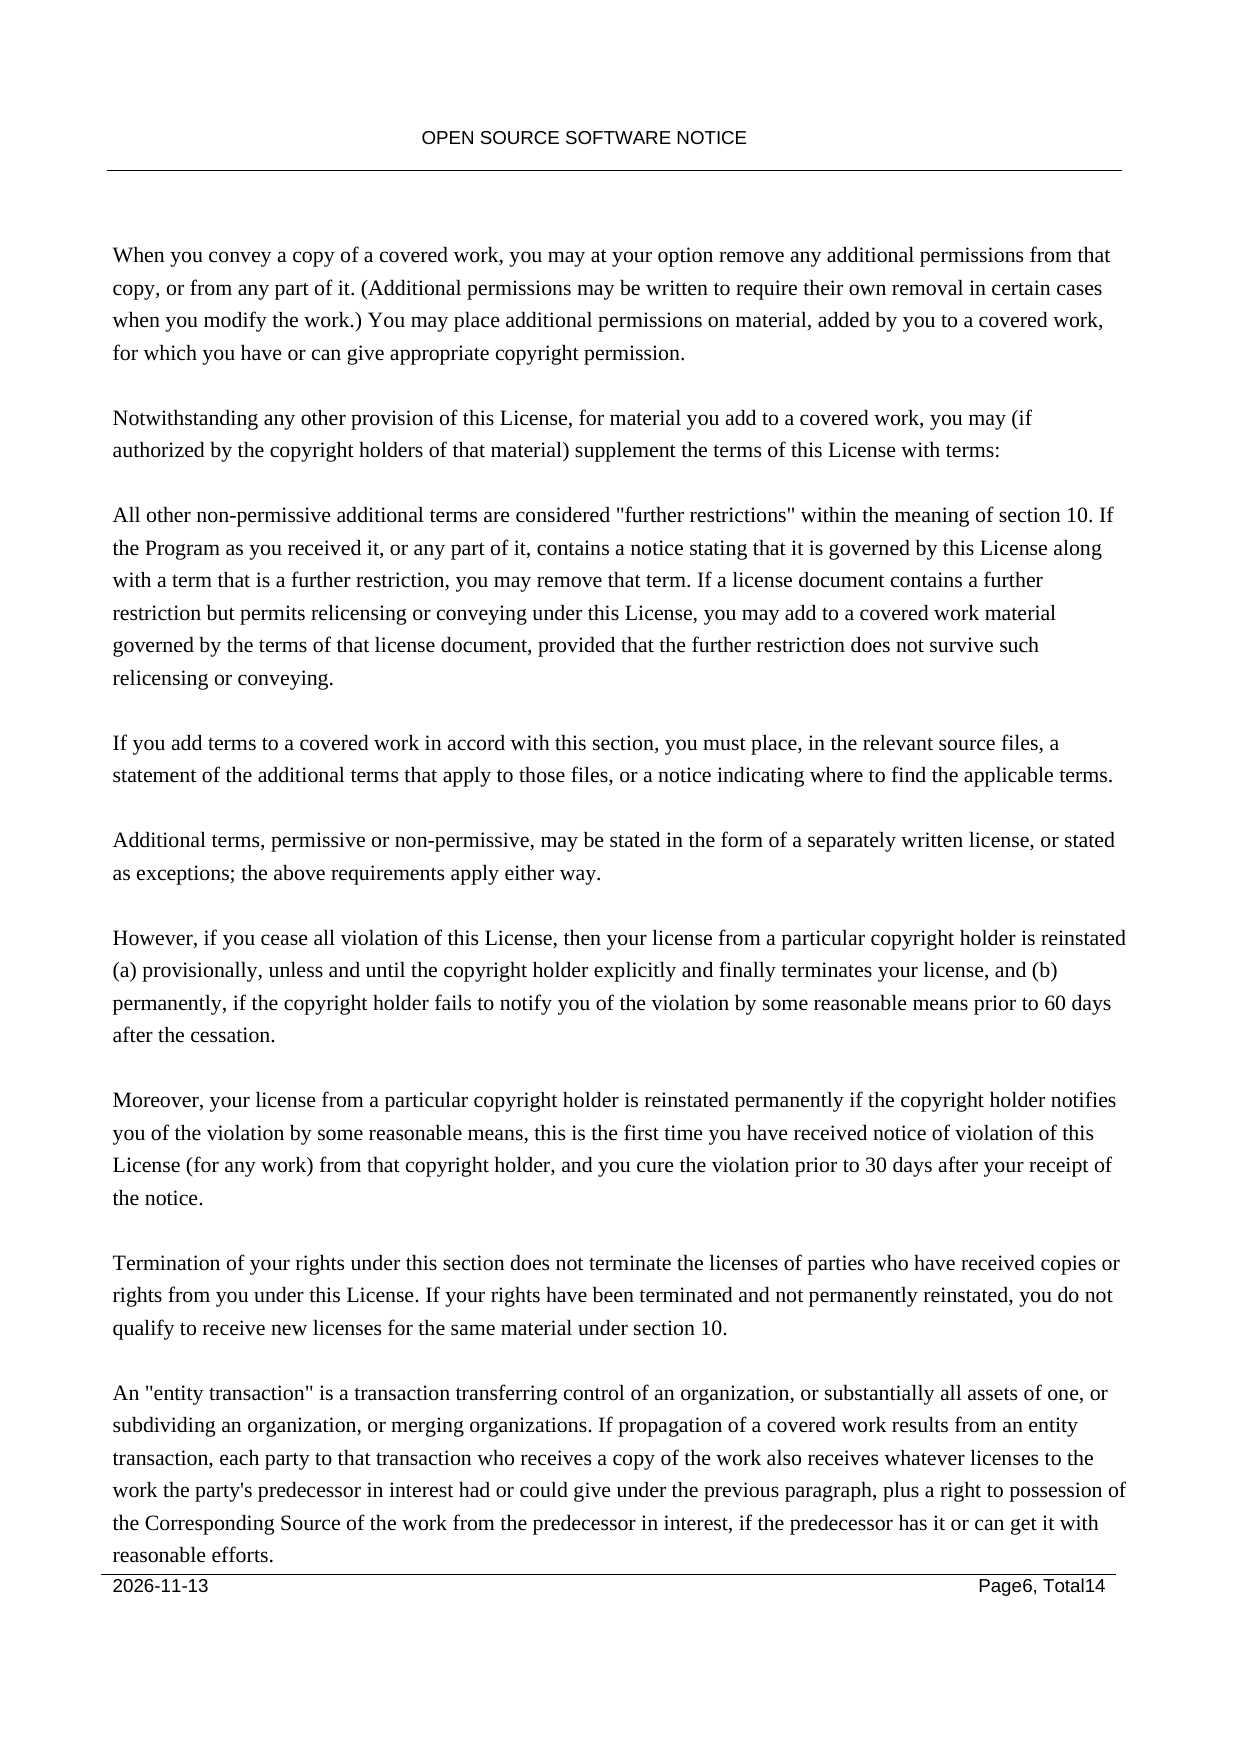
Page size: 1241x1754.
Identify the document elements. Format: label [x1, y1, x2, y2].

text [112, 206, 1128, 1571]
